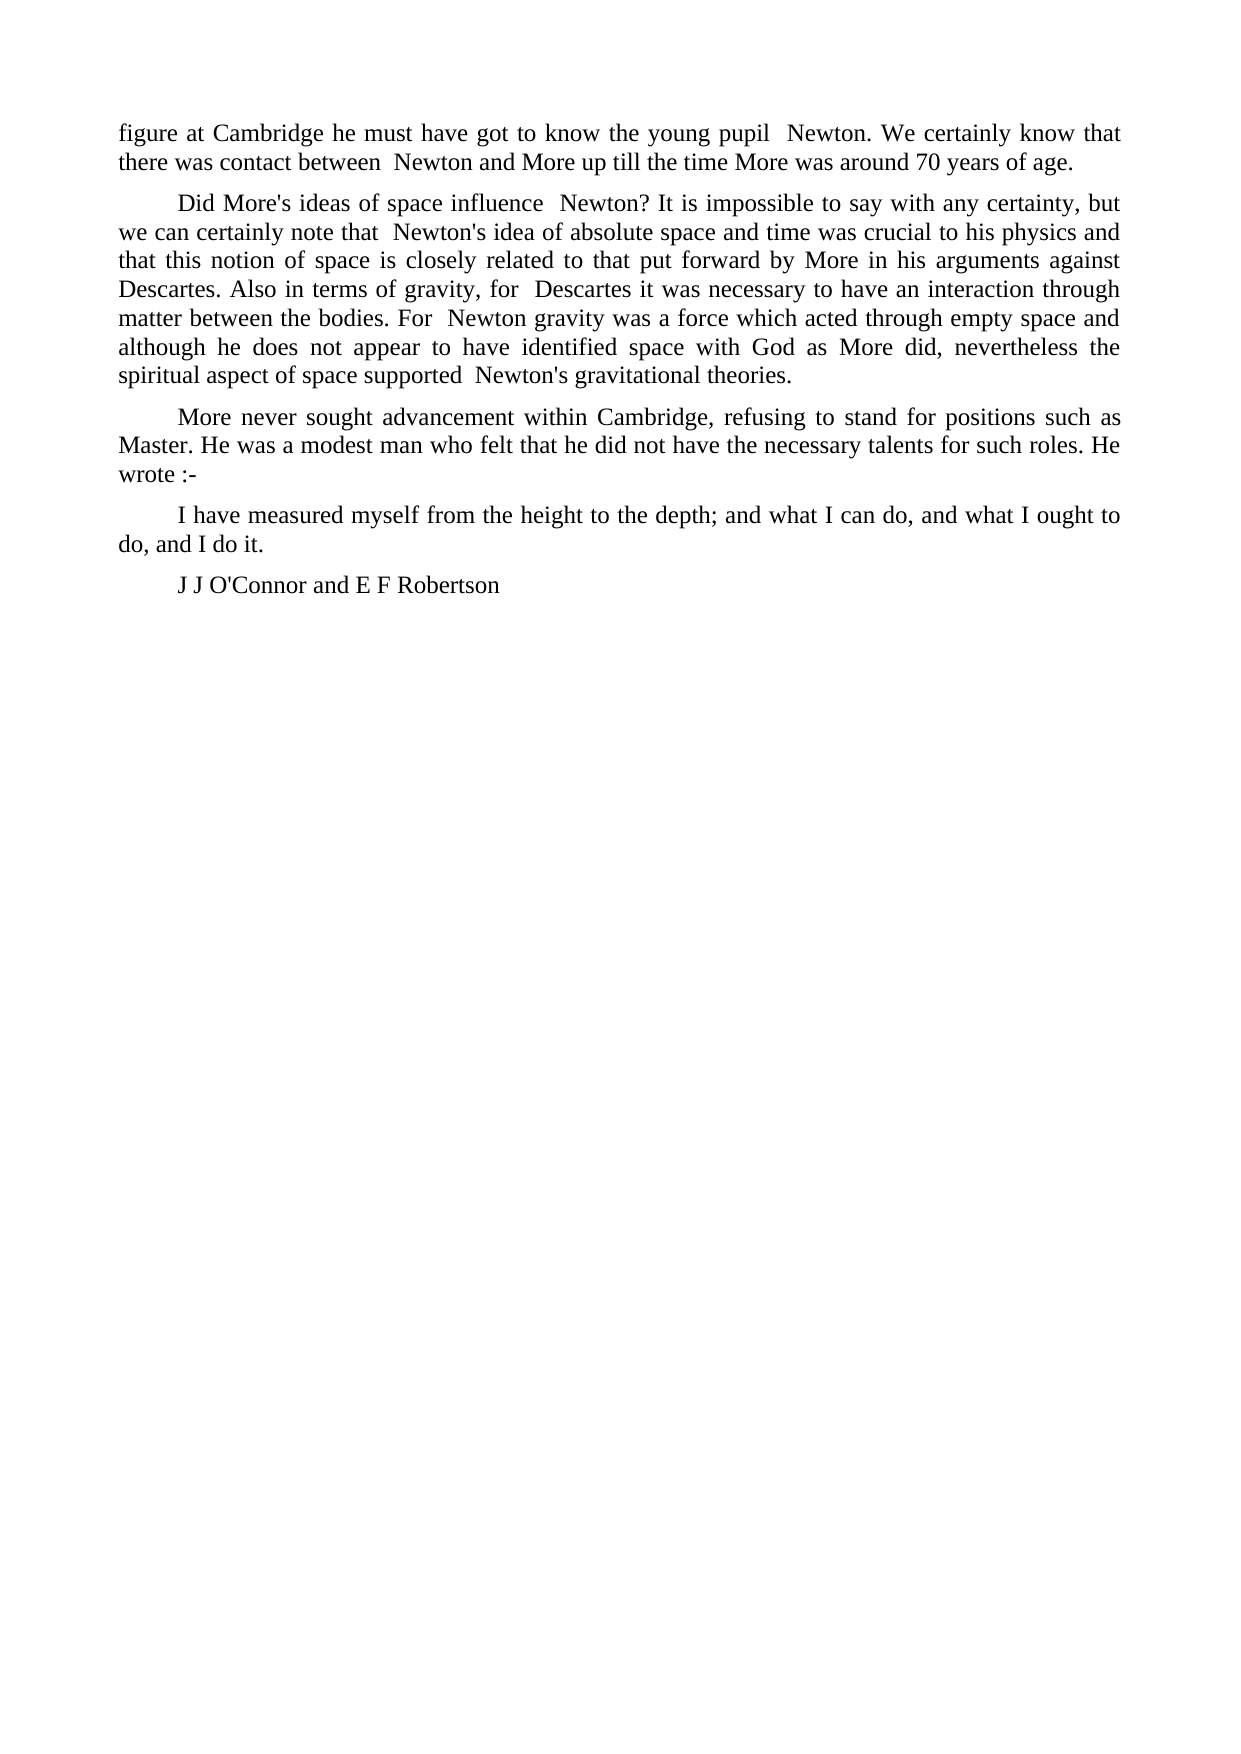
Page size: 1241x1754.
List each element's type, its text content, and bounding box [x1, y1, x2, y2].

text More never sought advancement within Cambridge, refusing to stand for positions such as Master. He was a modest man who felt that he did not have the necessary talents for such roles. He wrote :- [118, 402, 1122, 488]
text J J O'Connor and E F Robertson [118, 571, 1122, 599]
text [118, 118, 1122, 176]
text Did More's ideas of space influence Newton? It is impossible to say with any certainty, but we can certainly note that Newton's idea of absolute space and time was crucial to his physics and that this notion of space is closely related to that put forward by More in his arguments against Descartes. Also in terms of gravity, for Descartes it was necessary to have an interaction through matter between the bodies. For Newton gravity was a force which acted through empty space and although he does not appear to have identified space with God as More did, nevertheless the spiritual aspect of space supported Newton's gravitational theories. [118, 188, 1122, 389]
text I have measured myself from the height to the depth; and what I can do, and what I ought to do, and I do it. [118, 501, 1122, 558]
